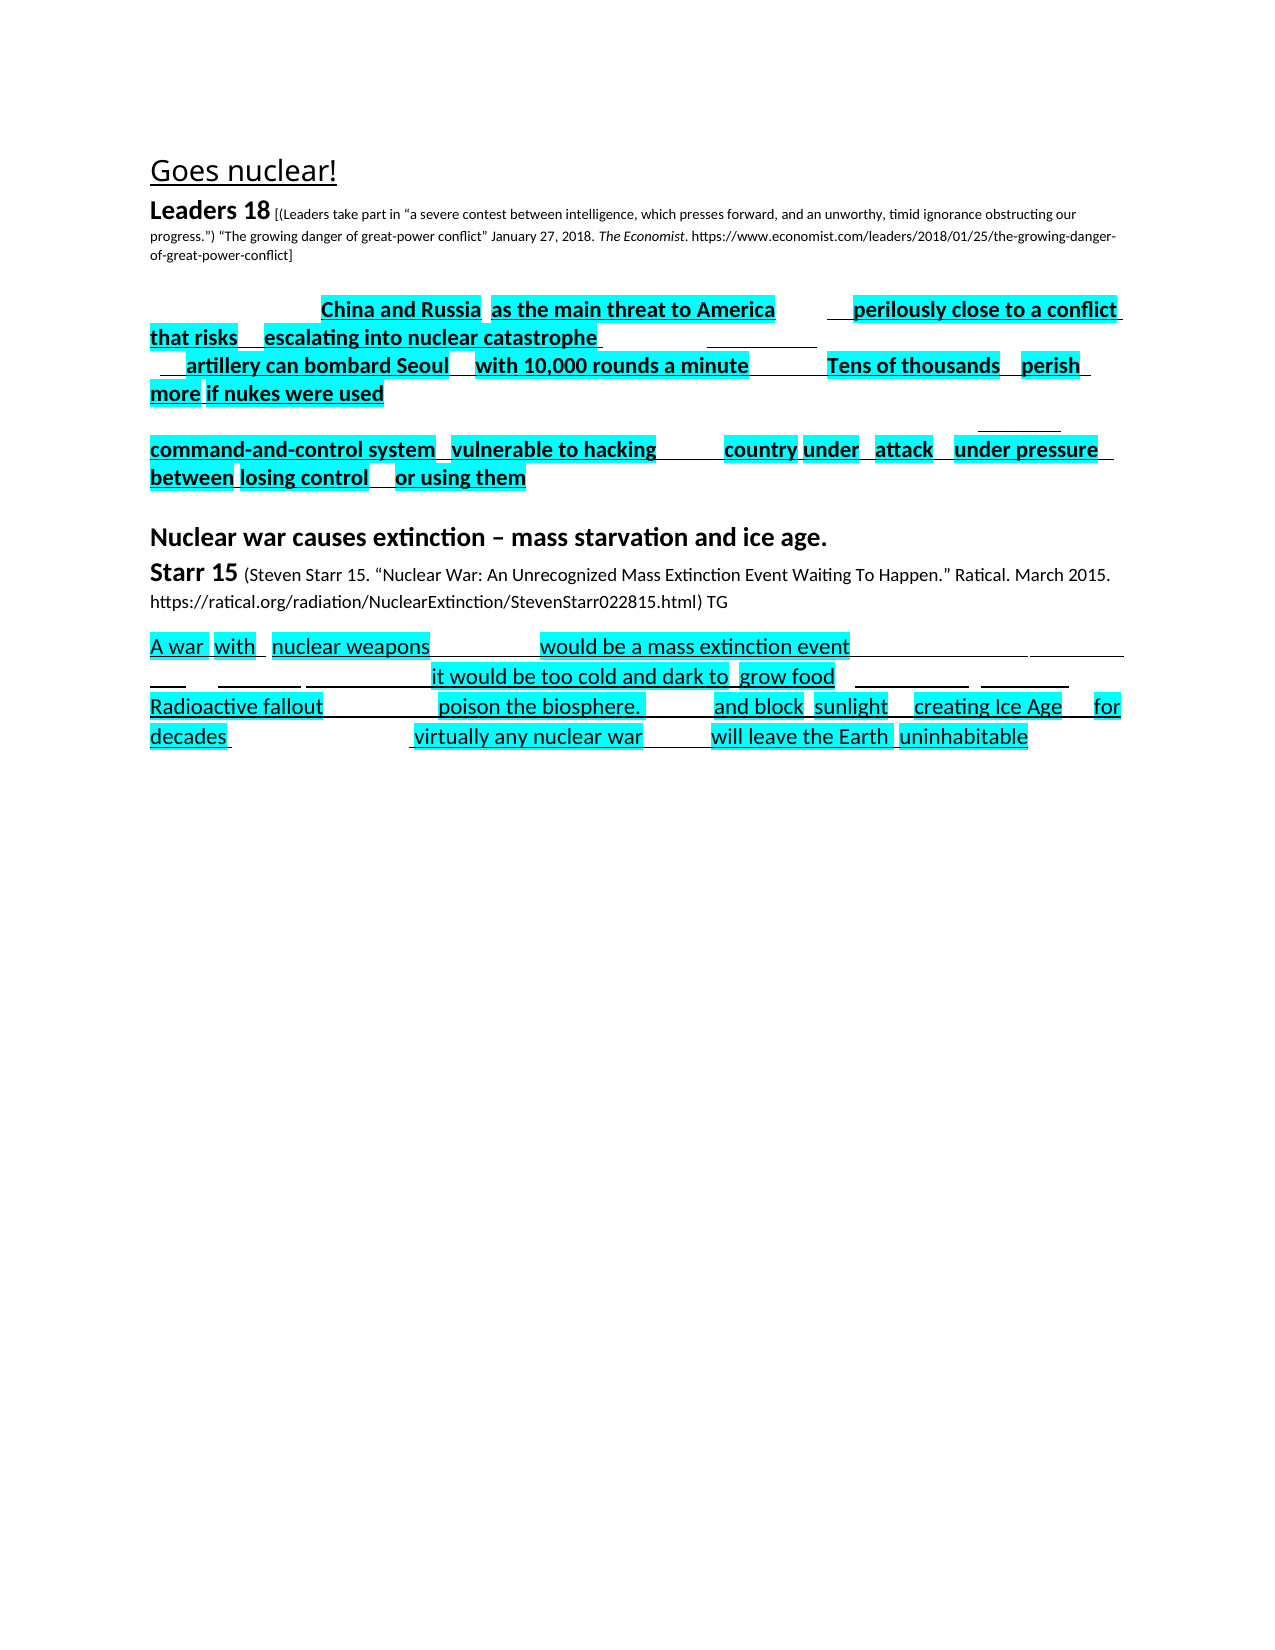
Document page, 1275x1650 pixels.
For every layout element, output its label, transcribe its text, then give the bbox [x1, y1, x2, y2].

subtitle Nuclear war causes extinction – mass starvation and ice age. [150, 520, 1125, 553]
subtitle Goes nuclear! [150, 150, 1125, 190]
text Leaders 18 [(Leaders take part in “a severe contest between intelligence, which presses forward, and an unworthy, timid ignorance obstructing our progress.”) “The growing danger of great-power conflict” January 27, 2018. The Economist. https://www.economist.com/leaders/2018/01/25/the-growing-danger-of-great-power-conflict] [150, 193, 1125, 264]
text Starr 15 (Steven Starr 15. “Nuclear War: An Unrecognized Mass Extinction Event Waiting To Happen.” Ratical. March 2015. https://ratical.org/radiation/NuclearExtinction/StevenStarr022815.html) TG [150, 556, 1125, 613]
